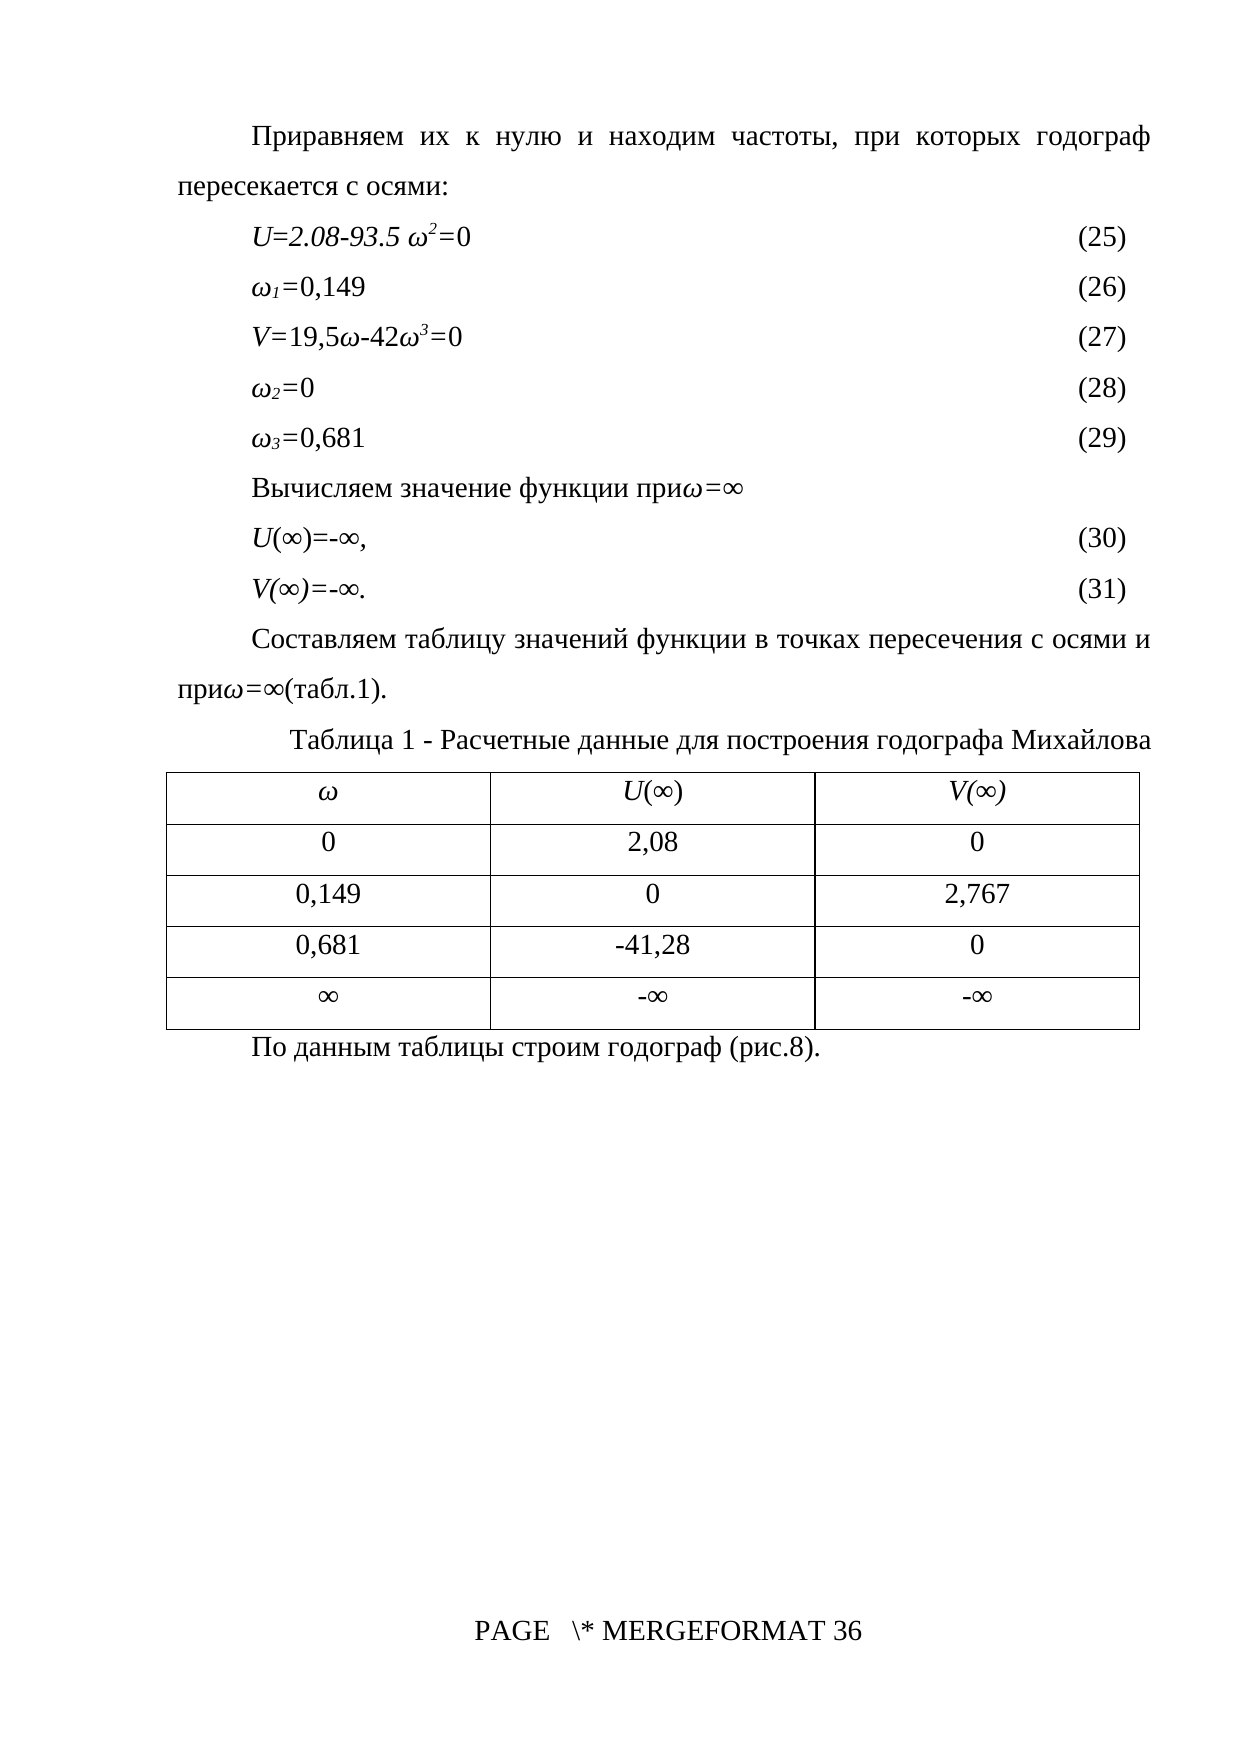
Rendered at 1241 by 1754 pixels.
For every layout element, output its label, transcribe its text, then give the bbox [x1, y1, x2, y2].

text V=19,5ω-42ω3=0 (27) [177, 319, 1152, 353]
text V(∞)=-∞. (31) [177, 571, 1152, 604]
text Вычисляем значение функции приω=∞ [177, 470, 1152, 504]
table_cell -∞ [816, 978, 1139, 1028]
table_cell 0 [167, 825, 490, 875]
table_cell 0,149 [167, 876, 490, 926]
table_cell ∞ [167, 978, 490, 1028]
table_cell 2,08 [491, 825, 814, 875]
text ω2=0 (28) [177, 370, 1152, 403]
text Составляем таблицу значений функции в точках пересечения с осями и приω=∞(табл.1). [177, 621, 1152, 705]
table_header V(∞) [816, 773, 1139, 823]
text U(∞)=-∞, (30) [177, 521, 1152, 554]
text ω1=0,149 (26) [177, 269, 1152, 303]
table_cell 0 [491, 876, 814, 926]
text Приравняем их к нулю и находим частоты, при которых годограф пересекается с осями: [177, 118, 1152, 202]
table_cell -∞ [491, 978, 814, 1028]
text U=2.08-93.5 ω2=0 (25) [177, 219, 1152, 252]
table_cell 0 [816, 927, 1139, 977]
table_cell 2,767 [816, 876, 1139, 926]
table_cell -41,28 [491, 927, 814, 977]
text Таблица 1 - Расчетные данные для построения годографа Михайлова [177, 722, 1152, 755]
table_cell 0 [816, 825, 1139, 875]
text По данным таблицы строим годограф (рис.8). [177, 1029, 1152, 1063]
table_cell 0,681 [167, 927, 490, 977]
text ω3=0,681 (29) [177, 420, 1152, 453]
table_header ω [167, 773, 490, 823]
table_header U(∞) [491, 773, 814, 823]
